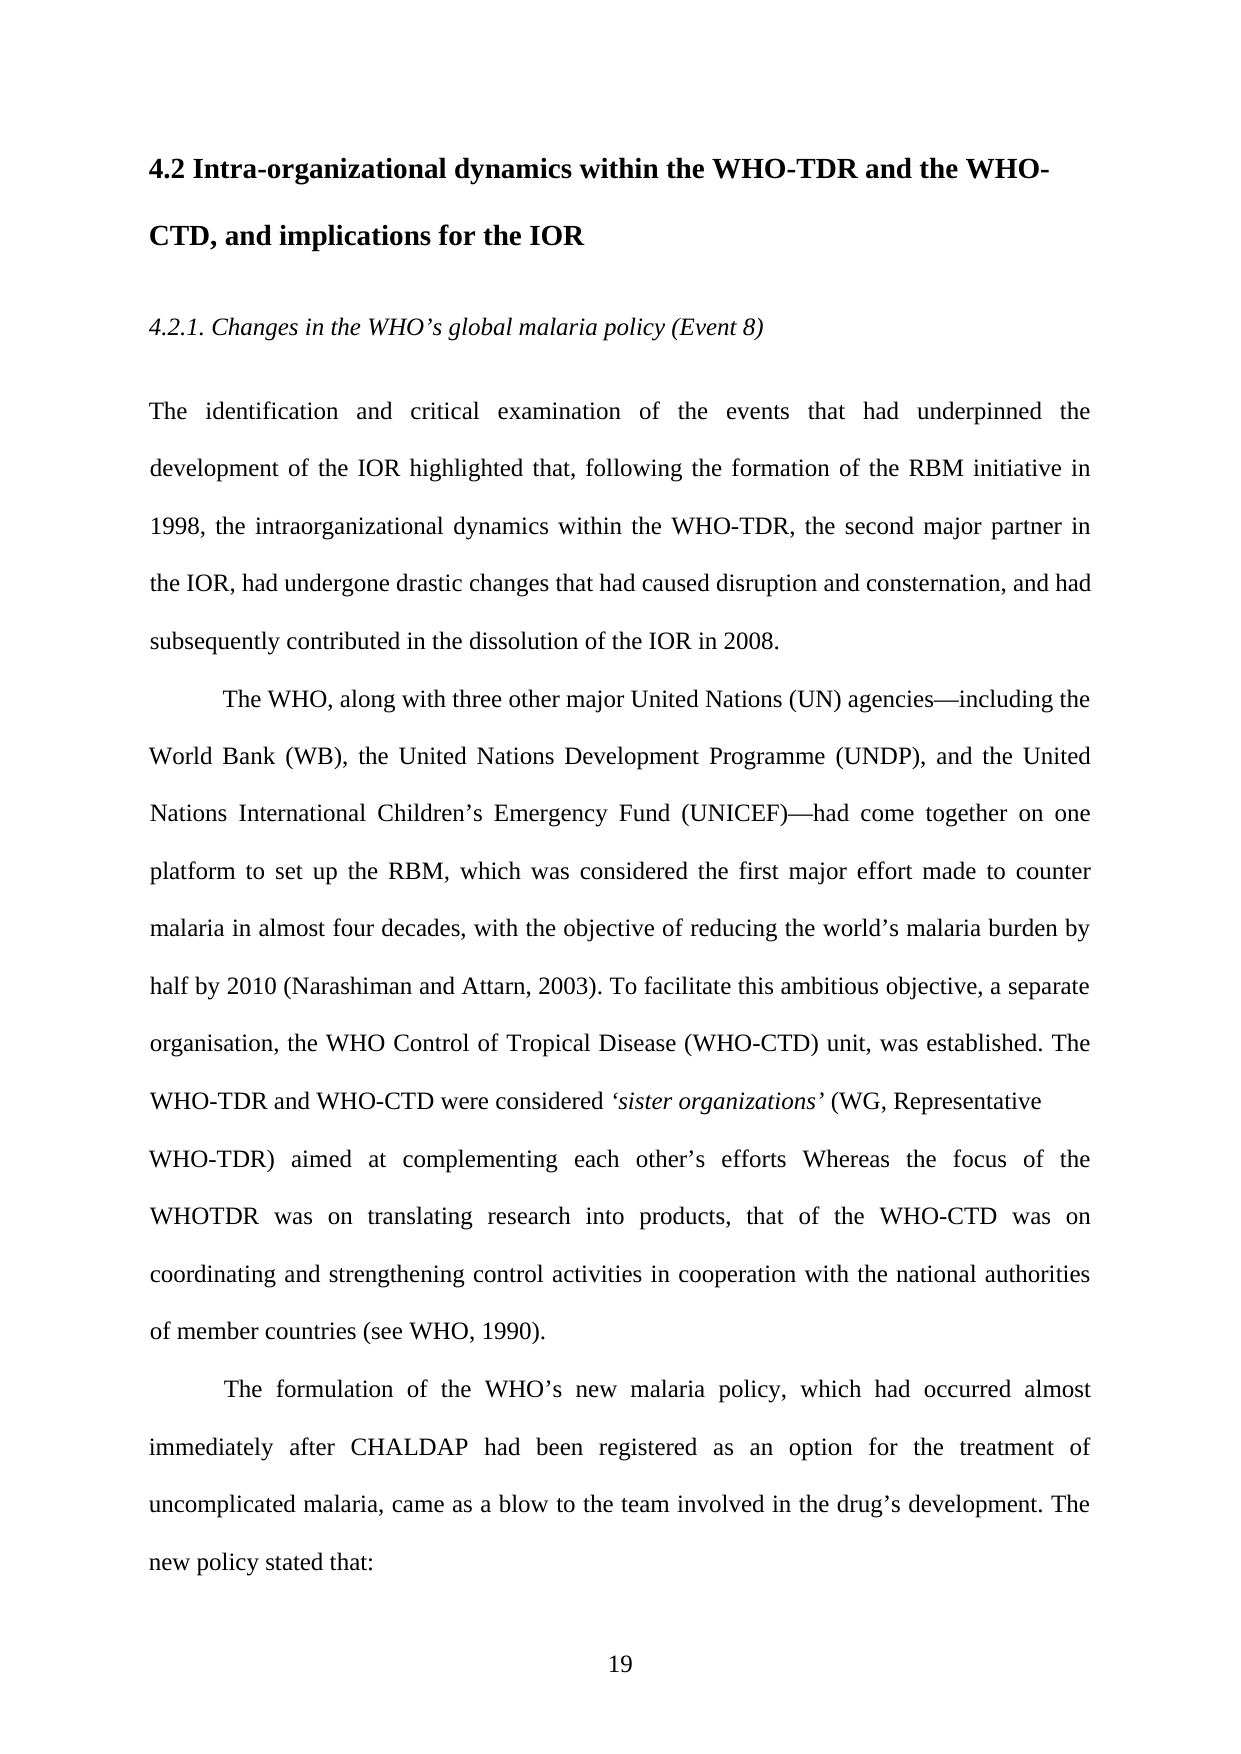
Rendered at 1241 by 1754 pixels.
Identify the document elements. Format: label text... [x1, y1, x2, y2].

text The formulation of the WHO’s new malaria policy, which had occurred almost immediately after CHALDAP had been registered as an option for the treatment of uncomplicated malaria, came as a blow to the team involved in the drug’s development. The new policy stated that: [148, 1374, 1092, 1576]
subtitle 4.2 Intra-organizational dynamics within the WHO-TDR and the WHO-CTD, and implications for the IOR [148, 151, 1096, 252]
text World Bank (WB), the United Nations Development Programme (UNDP), and the United Nations International Children’s Emergency Fund (UNICEF)—had come together on one platform to set up the RBM, which was considered the first major effort made to counter malaria in almost four decades, with the objective of reducing the world’s malaria burden by half by 2010 (Narashiman and Attarn, 2003). To facilitate this ambitious objective, a separate organisation, the WHO Control of Tropical Disease (WHO-CTD) unit, was established. The WHO-TDR and WHO-CTD were considered ‘sister organizations’ (WG, Representative [148, 741, 1092, 1115]
text The identification and critical examination of the events that had underpinned the development of the IOR highlighted that, following the formation of the RBM initiative in 1998, the intraorganizational dynamics within the WHO-TDR, the second major partner in the IOR, had undergone drastic changes that had caused disruption and consternation, and had subsequently contributed in the dissolution of the IOR in 2008. [148, 396, 1092, 654]
subtitle 4.2.1. Changes in the WHO’s global malaria policy (Event 8) [148, 312, 1092, 341]
text WHO-TDR) aimed at complementing each other’s efforts Whereas the focus of the WHOTDR was on translating research into products, that of the WHO-CTD was on coordinating and strengthening control activities in cooperation with the national authorities of member countries (see WHO, 1990). [148, 1144, 1092, 1345]
text The WHO, along with three other major United Nations (UN) agencies—including the [150, 684, 1090, 712]
